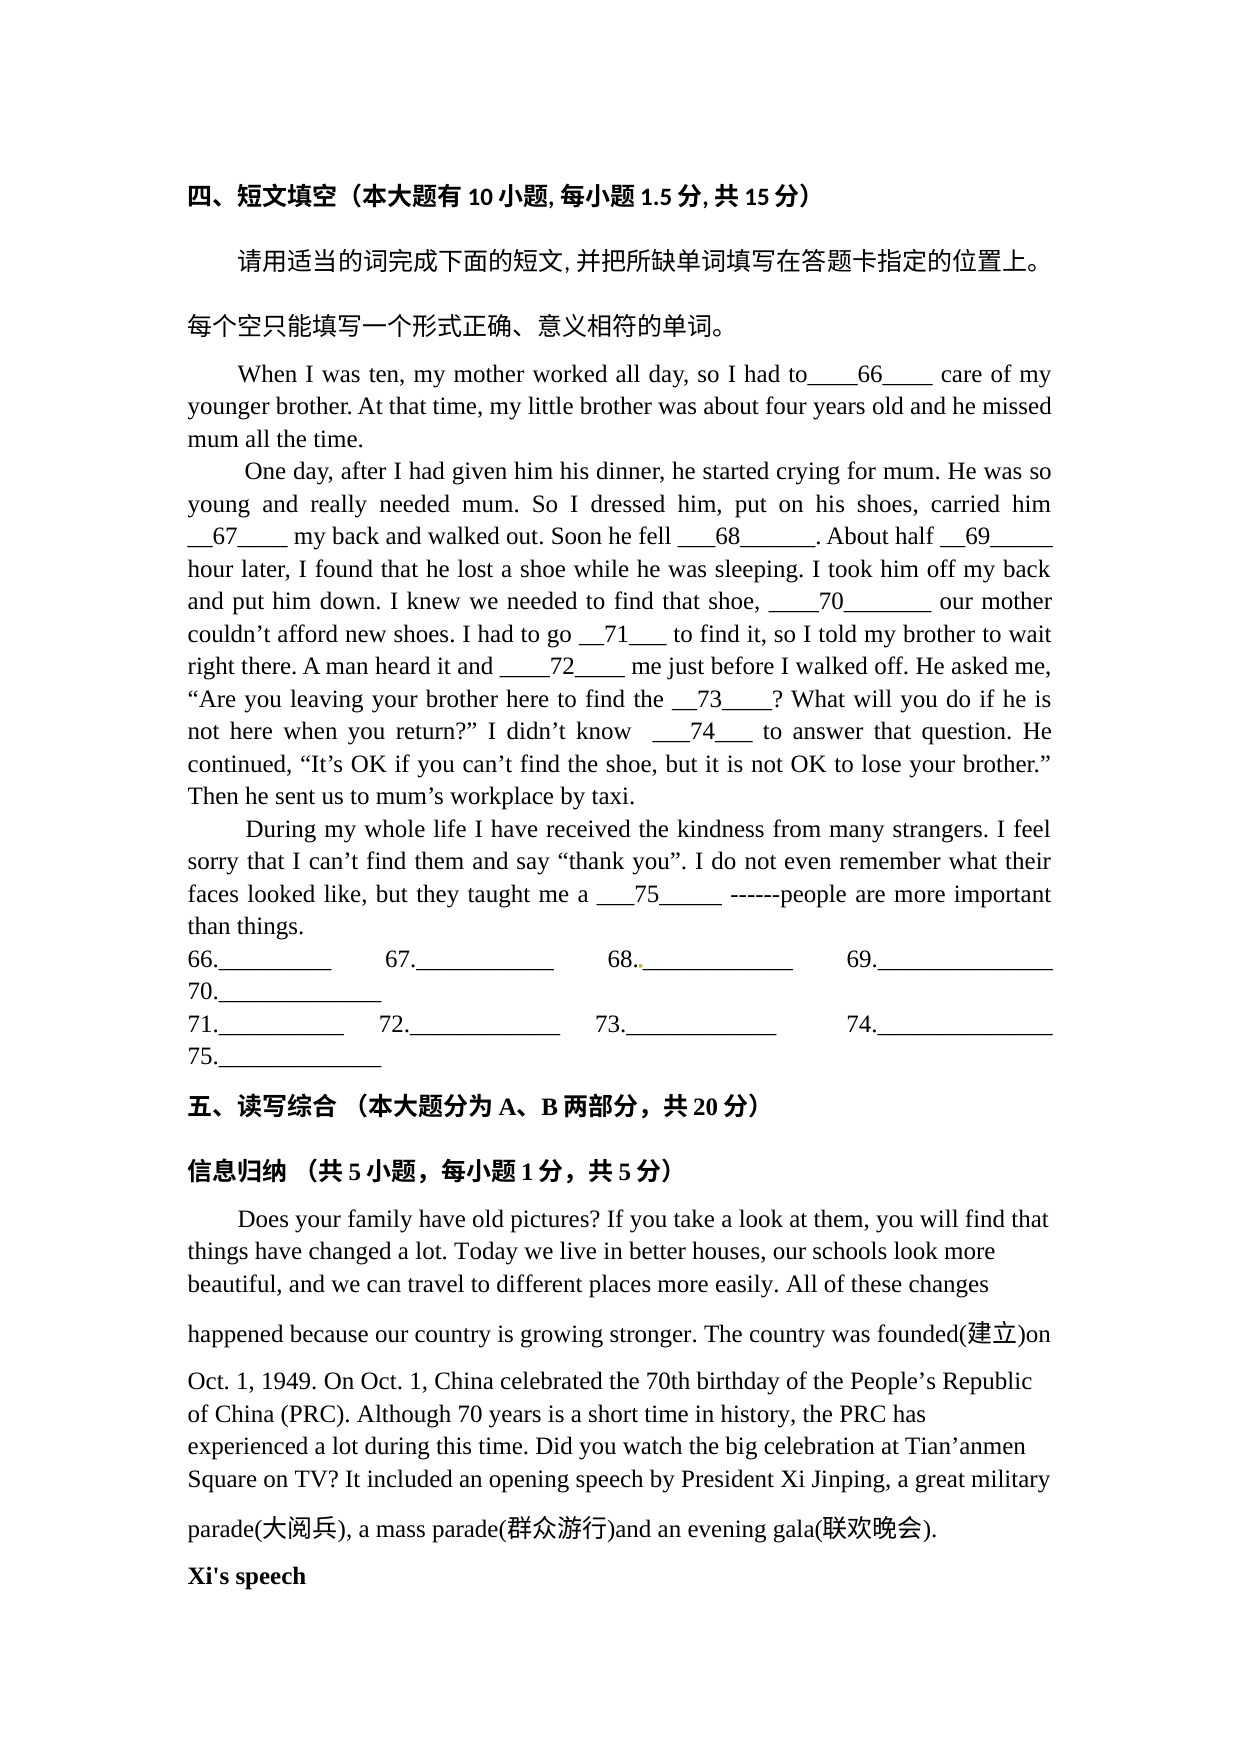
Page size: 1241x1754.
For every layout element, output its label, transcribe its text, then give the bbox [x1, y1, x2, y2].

text 请用适当的词完成下面的短文, 并把所缺单词填写在答题卡指定的位置上。每个空只能填写一个形式正确、意义相符的单词。 [187, 227, 1053, 357]
text When I was ten, my mother worked all day, so I had to____66____ care of my younger brother. At that time, my little brother was about four years old and he missed mum all the time. [187, 357, 1053, 454]
text 信息归纳 （共5小题，每小题1分，共5分） [187, 1137, 1053, 1202]
text During my whole life I have received the kindness from many strangers. I feel sorry that I can’t find them and say “thank you”. I do not even remember what their faces looked like, but they taught me a ___75_____ ------people are more important than things. [187, 812, 1053, 942]
list 短文填空（本大题有10小题, 每小题1.5分, 共15分） [187, 162, 1053, 227]
text 71.__________ 72.____________ 73.____________ 74.______________ 75._____________ [187, 1007, 1053, 1072]
text Does your family have old pictures? If you take a look at them, you will find that things have changed a lot. Today we live in better houses, our schools look more beautiful, and we can travel to different places more easily. All of these changes happened because our country is growing stronger. The country was founded(建立)on Oct. 1, 1949. On Oct. 1, China celebrated the 70th birthday of the People’s Republic of China (PRC). Although 70 years is a short time in history, the PRC has experienced a lot during this time. Did you watch the big celebration at Tian’anmen Square on TV? It included an opening speech by President Xi Jinping, a great military parade(大阅兵), a mass parade(群众游行)and an evening gala(联欢晚会). [187, 1202, 1053, 1559]
text One day, after I had given him his dinner, he started crying for mum. He was so young and really needed mum. So I dressed him, put on his shoes, carried him __67____ my back and walked out. Soon he fell ___68______. About half __69_____ hour later, I found that he lost a shoe while he was sleeping. I took him off my back and put him down. I knew we needed to find that shoe, ____70_______ our mother couldn’t afford new shoes. I had to go __71___ to find it, so I told my brother to wait right there. A man heard it and ____72____ me just before I walked off. He asked me, “Are you leaving your brother here to find the __73____? What will you do if he is not here when you return?” I didn’t know ___74___ to answer that question. He continued, “It’s OK if you can’t find the shoe, but it is not OK to lose your brother.” Then he sent us to mum’s workplace by taxi. [187, 454, 1053, 812]
text Xi's speech [187, 1559, 1053, 1592]
list 读写综合 （本大题分为A、B两部分，共20分） [187, 1072, 1053, 1137]
text 66._________ 67.___________ 68.____________ 69.______________ 70._____________ [187, 942, 1053, 1007]
